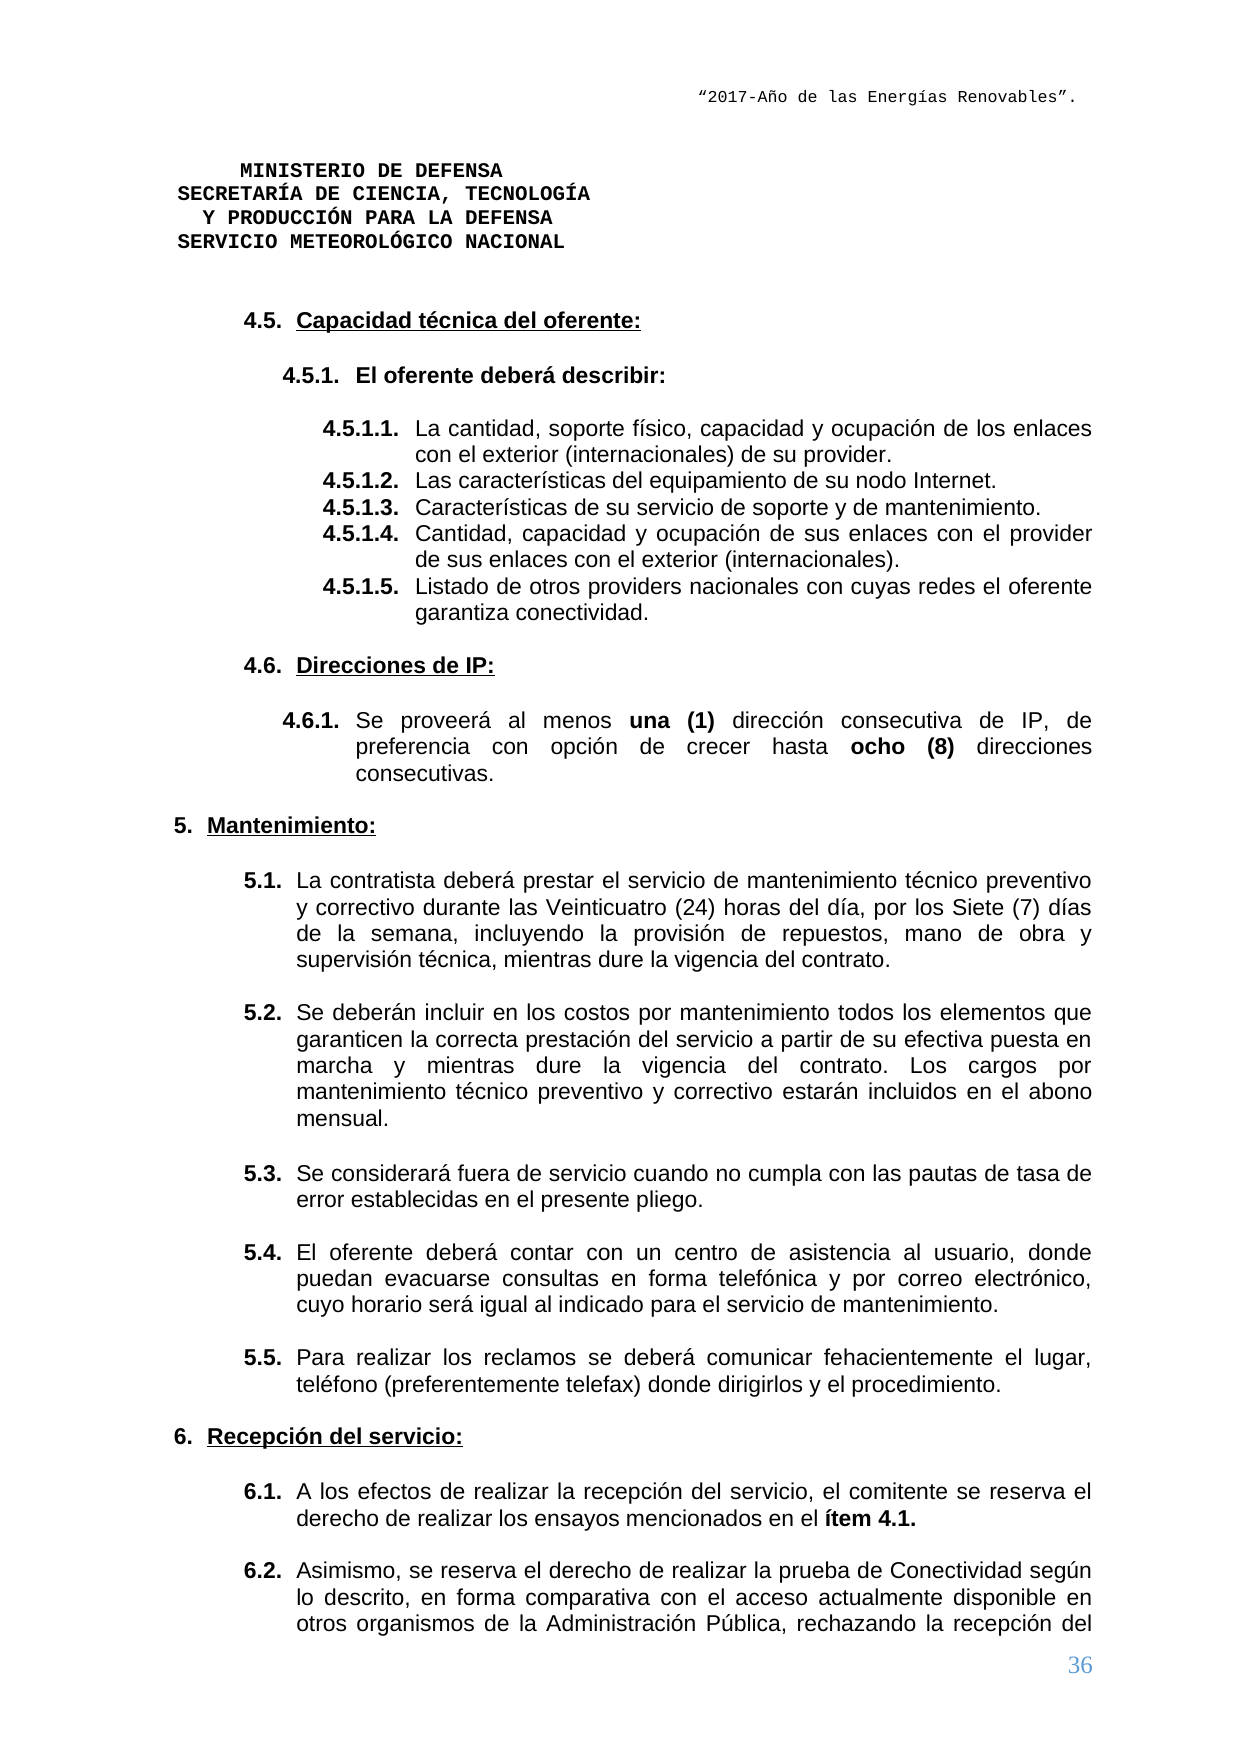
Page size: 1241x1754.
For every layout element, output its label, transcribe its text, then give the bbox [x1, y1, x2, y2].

list Cantidad, capacidad y ocupación de sus enlaces con el provider de sus enlaces con el exterior (internacionales). [399, 520, 1092, 573]
list Se proveerá al menos una (1) dirección consecutiva de IP, de preferencia con opción de crecer hasta ocho (8) direcciones consecutivas. [340, 707, 1092, 786]
list A los efectos de realizar la recepción del servicio, el comitente se reserva el derecho de realizar los ensayos mencionados en el ítem 4.1. [282, 1478, 1092, 1531]
list El oferente deberá contar con un centro de asistencia al usuario, donde puedan evacuarse consultas en forma telefónica y por correo electrónico, cuyo horario será igual al indicado para el servicio de mantenimiento. [282, 1239, 1092, 1318]
list Se considerará fuera de servicio cuando no cumpla con las pautas de tasa de error establecidas en el presente pliego. [282, 1160, 1092, 1212]
list Listado de otros providers nacionales con cuyas redes el oferente garantiza conectividad. [399, 573, 1092, 625]
list Las características del equipamiento de su nodo Internet. [399, 467, 1092, 494]
list Se deberán incluir en los costos por mantenimiento todos los elementos que garanticen la correcta prestación del servicio a partir de su efectiva puesta en marcha y mientras dure la vigencia del contrato. Los cargos por mantenimiento técnico preventivo y correctivo estarán incluidos en el abono mensual. [282, 999, 1092, 1160]
list El oferente deberá describir: [340, 362, 1092, 388]
list Capacidad técnica del oferente: [282, 307, 1092, 362]
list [282, 1557, 1092, 1636]
list Direcciones de IP: [282, 652, 1092, 707]
list Mantenimiento: [193, 812, 1092, 867]
list Características de su servicio de soporte y de mantenimiento. [399, 494, 1092, 520]
list Para realizar los reclamos se deberá comunicar fehacientemente el lugar, teléfono (preferentemente telefax) donde dirigirlos y el procedimiento. [282, 1344, 1092, 1397]
list La contratista deberá prestar el servicio de mantenimiento técnico preventivo y correctivo durante las Veinticuatro (24) horas del día, por los Siete (7) días de la semana, incluyendo la provisión de repuestos, mano de obra y supervisión técnica, mientras dure la vigencia del contrato. [282, 867, 1092, 973]
list Recepción del servicio: [193, 1423, 1092, 1478]
list La cantidad, soporte físico, capacidad y ocupación de los enlaces con el exterior (internacionales) de su provider. [399, 414, 1092, 467]
